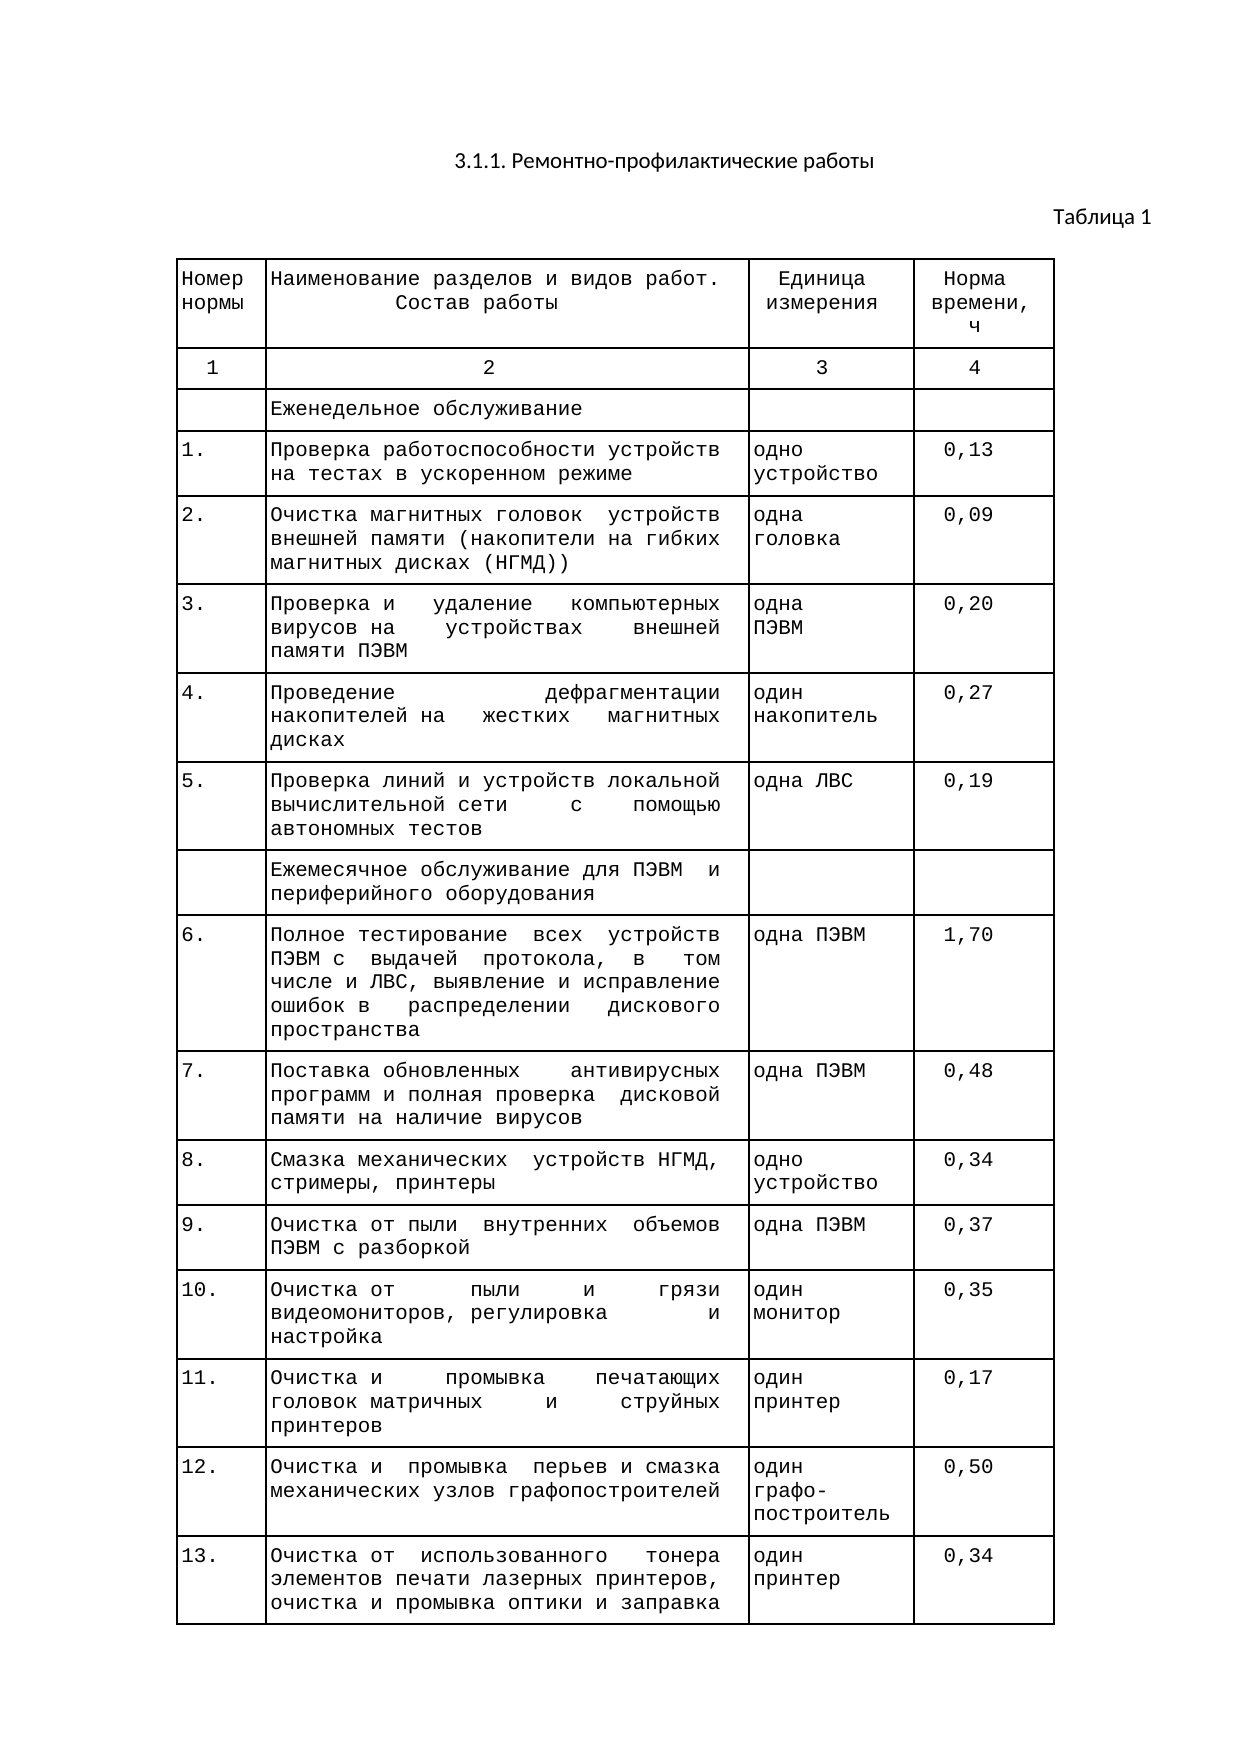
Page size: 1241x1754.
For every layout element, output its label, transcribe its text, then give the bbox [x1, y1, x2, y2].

table_cell 0,09 [915, 497, 1053, 583]
table_cell Смазка механических устройств НГМД, стримеры, принтеры [267, 1141, 748, 1204]
table_cell [915, 851, 1053, 914]
table_cell одна ПЭВМ [750, 1206, 913, 1269]
table_cell 12. [178, 1448, 265, 1535]
table_cell 0,19 [915, 763, 1053, 849]
table_cell Проверка линий и устройств локальной вычислительной сети с помощью автономных тестов [267, 763, 748, 849]
table_cell [915, 390, 1053, 429]
table_cell Поставка обновленных антивирусных программ и полная проверка дисковой памяти на наличие вирусов [267, 1052, 748, 1139]
table_cell Очистка и промывка перьев и смазка механических узлов графопостроителей [267, 1448, 748, 1535]
table_cell одна ПЭВМ [750, 1052, 913, 1139]
table_cell одно устройство [750, 432, 913, 494]
table_cell один принтер [750, 1360, 913, 1446]
table_cell 8. [178, 1141, 265, 1204]
table_cell Очистка магнитных головок устройств внешней памяти (накопители на гибких магнитных дисках (НГМД)) [267, 497, 748, 583]
table_cell 4. [178, 674, 265, 761]
table_cell одна головка [750, 497, 913, 583]
table_cell 0,34 [915, 1537, 1053, 1623]
table_cell 0,48 [915, 1052, 1053, 1139]
table_cell Очистка от пыли внутренних объемов ПЭВМ с разборкой [267, 1206, 748, 1269]
table_cell [178, 851, 265, 914]
text 3.1.1. Ремонтно-профилактические работы [177, 146, 1152, 174]
table_cell 0,17 [915, 1360, 1053, 1446]
table_cell 0,34 [915, 1141, 1053, 1204]
table_cell Проведение дефрагментации накопителей на жестких магнитных дисках [267, 674, 748, 761]
table_cell [178, 390, 265, 429]
table_cell 1,70 [915, 916, 1053, 1050]
table_cell одно устройство [750, 1141, 913, 1204]
table_cell 2. [178, 497, 265, 583]
table_cell Очистка от пыли и грязи видеомониторов, регулировка и настройка [267, 1271, 748, 1357]
table_cell 5. [178, 763, 265, 849]
table_cell Очистка и промывка печатающих головок матричных и струйных принтеров [267, 1360, 748, 1446]
table_cell один монитор [750, 1271, 913, 1357]
table_cell Ежемесячное обслуживание для ПЭВМ и периферийного оборудования [267, 851, 748, 914]
table_cell Еженедельное обслуживание [267, 390, 748, 429]
table_header Норма времени, ч [915, 260, 1053, 347]
table_cell Полное тестирование всех устройств ПЭВМ с выдачей протокола, в том числе и ЛВС, выявление и исправление ошибок в распределении дискового пространства [267, 916, 748, 1050]
table_cell 3. [178, 585, 265, 672]
table_cell 7. [178, 1052, 265, 1139]
table_cell 13. [178, 1537, 265, 1623]
table_cell 0,13 [915, 432, 1053, 494]
table_cell 0,20 [915, 585, 1053, 672]
text Таблица 1 [177, 202, 1152, 230]
table_header Единица измерения [750, 260, 913, 347]
table_cell 0,27 [915, 674, 1053, 761]
table_cell 10. [178, 1271, 265, 1357]
table_cell 0,35 [915, 1271, 1053, 1357]
table_cell одна ПЭВМ [750, 916, 913, 1050]
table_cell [267, 1537, 748, 1623]
table_cell Проверка и удаление компьютерных вирусов на устройствах внешней памяти ПЭВМ [267, 585, 748, 672]
table_cell одна ПЭВМ [750, 585, 913, 672]
table_cell 0,50 [915, 1448, 1053, 1535]
table_cell 3 [750, 349, 913, 388]
table_cell 6. [178, 916, 265, 1050]
table_cell один накопитель [750, 674, 913, 761]
table_cell 1. [178, 432, 265, 494]
table_header Наименование разделов и видов работ. Состав работы [267, 260, 748, 347]
table_cell Проверка работоспособности устройств на тестах в ускоренном режиме [267, 432, 748, 494]
table_cell 9. [178, 1206, 265, 1269]
table_cell [750, 851, 913, 914]
table_cell один принтер [750, 1537, 913, 1623]
table_cell 2 [267, 349, 748, 388]
table_header Номер нормы [178, 260, 265, 347]
table_cell 0,37 [915, 1206, 1053, 1269]
table_cell 1 [178, 349, 265, 388]
table_cell 4 [915, 349, 1053, 388]
table_cell [750, 390, 913, 429]
table_cell 11. [178, 1360, 265, 1446]
table_cell один графо- построитель [750, 1448, 913, 1535]
table_cell одна ЛВС [750, 763, 913, 849]
